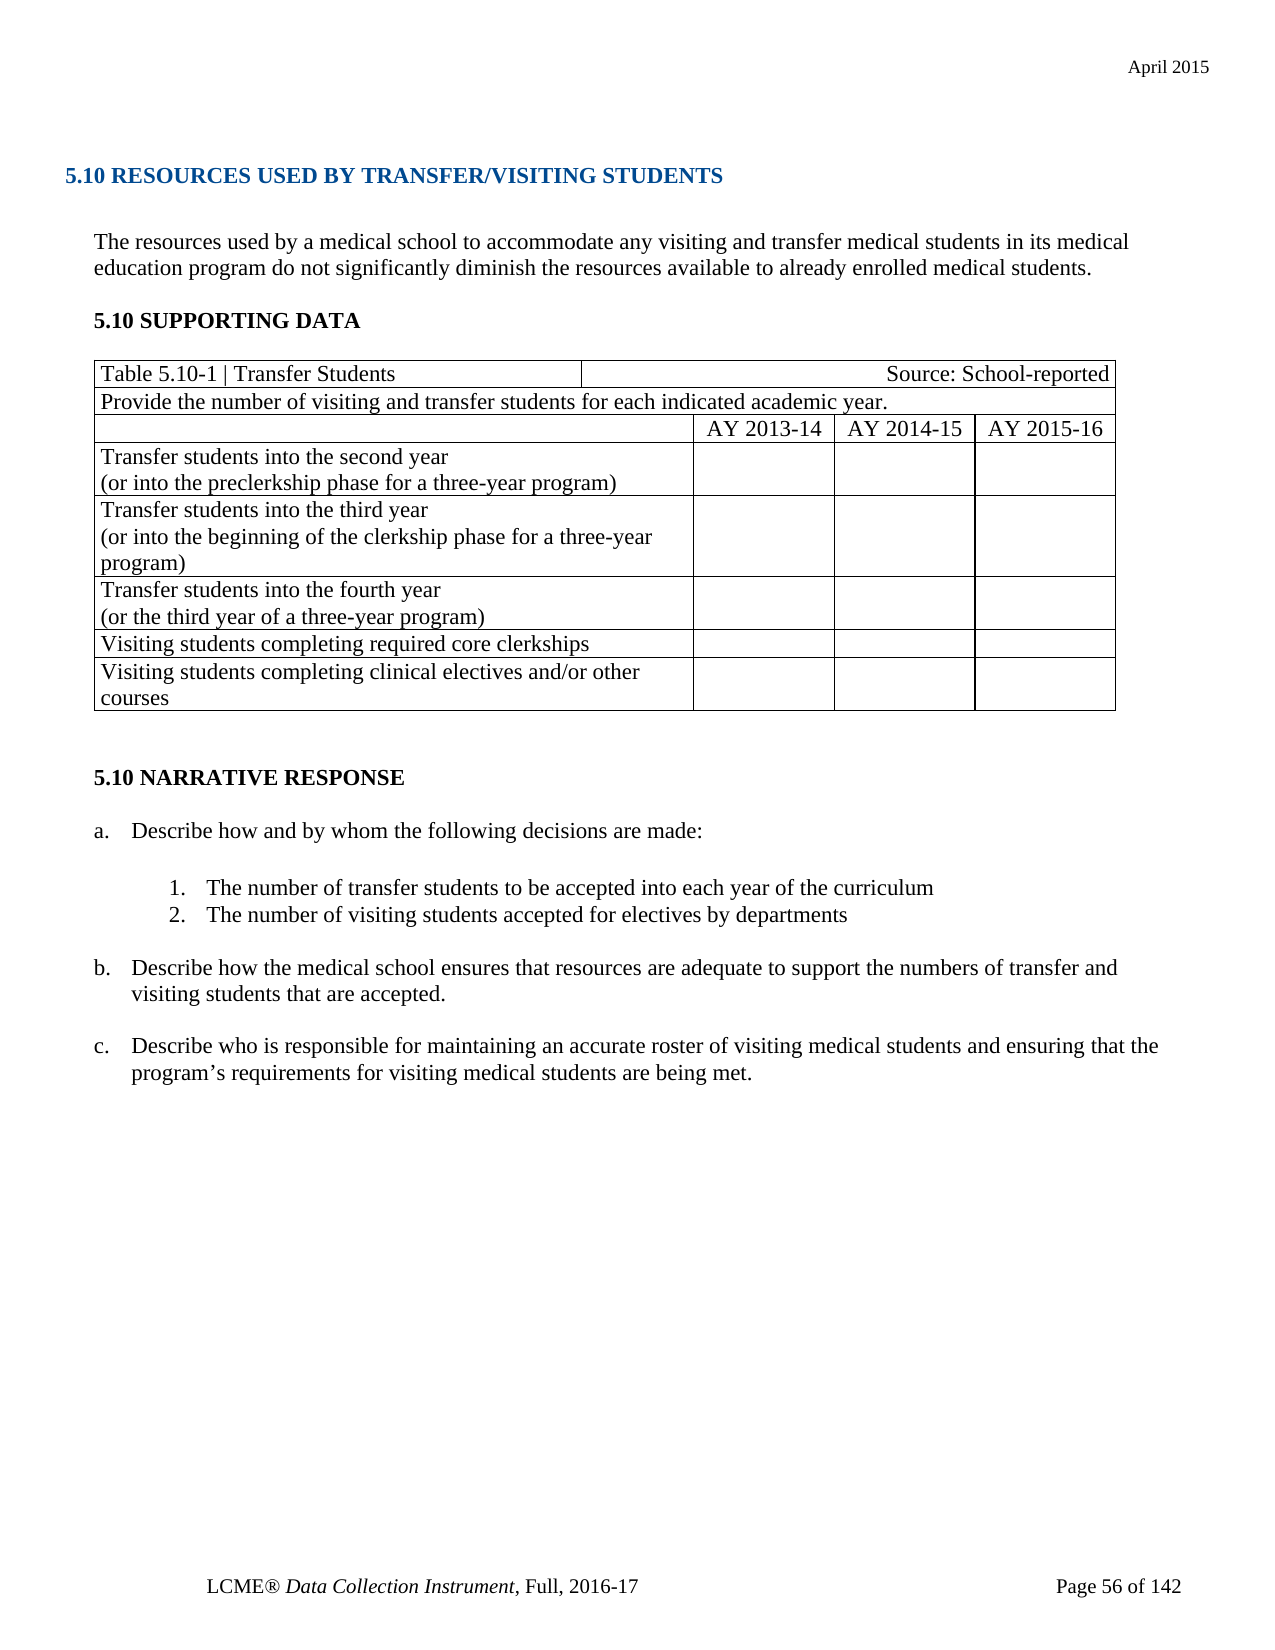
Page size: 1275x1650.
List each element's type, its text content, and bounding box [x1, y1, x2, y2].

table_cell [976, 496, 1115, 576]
table_cell [95, 415, 693, 442]
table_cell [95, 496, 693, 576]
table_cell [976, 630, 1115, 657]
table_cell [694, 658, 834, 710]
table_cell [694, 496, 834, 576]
table_cell AY 2014-15 [835, 415, 974, 442]
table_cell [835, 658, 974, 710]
table_header Table 5.10-1 | Transfer Students [95, 361, 581, 387]
table_cell Provide the number of visiting and transfer students for each indicated academic year. [95, 388, 1115, 414]
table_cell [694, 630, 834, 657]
text 5.10 NARRATIVE RESPONSE [94, 764, 1181, 791]
table_cell AY 2013-14 [694, 415, 834, 442]
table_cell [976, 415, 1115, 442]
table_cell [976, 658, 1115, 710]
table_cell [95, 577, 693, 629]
text The resources used by a medical school to accommodate any visiting and transfer medical students in its medical education program do not significantly diminish the resources available to already enrolled medical students. [94, 228, 1181, 280]
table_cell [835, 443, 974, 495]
subtitle Describe who is responsible for maintaining an accurate roster of visiting medical students and ensuring that the program’s requirements for visiting medical students are being met. [94, 1033, 1181, 1085]
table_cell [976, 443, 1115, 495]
subtitle Describe how and by whom the following decisions are made: [94, 817, 1181, 874]
table_header Source: School-reported [582, 361, 1115, 387]
subtitle 5.10 RESOURCES USED BY TRANSFER/VISITING STUDENTS [65, 162, 1219, 189]
list The number of transfer students to be accepted into each year of the curriculum [169, 874, 1181, 901]
text 5.10 SUPPORTING DATA [94, 307, 1181, 333]
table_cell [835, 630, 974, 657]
subtitle Describe how the medical school ensures that resources are adequate to support the numbers of transfer and visiting students that are accepted. [94, 953, 1181, 1006]
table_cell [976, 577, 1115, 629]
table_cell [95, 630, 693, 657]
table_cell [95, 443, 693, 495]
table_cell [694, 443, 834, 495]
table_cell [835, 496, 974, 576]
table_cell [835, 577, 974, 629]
list The number of visiting students accepted for electives by departments [169, 901, 1181, 927]
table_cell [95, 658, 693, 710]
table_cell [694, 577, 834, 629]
